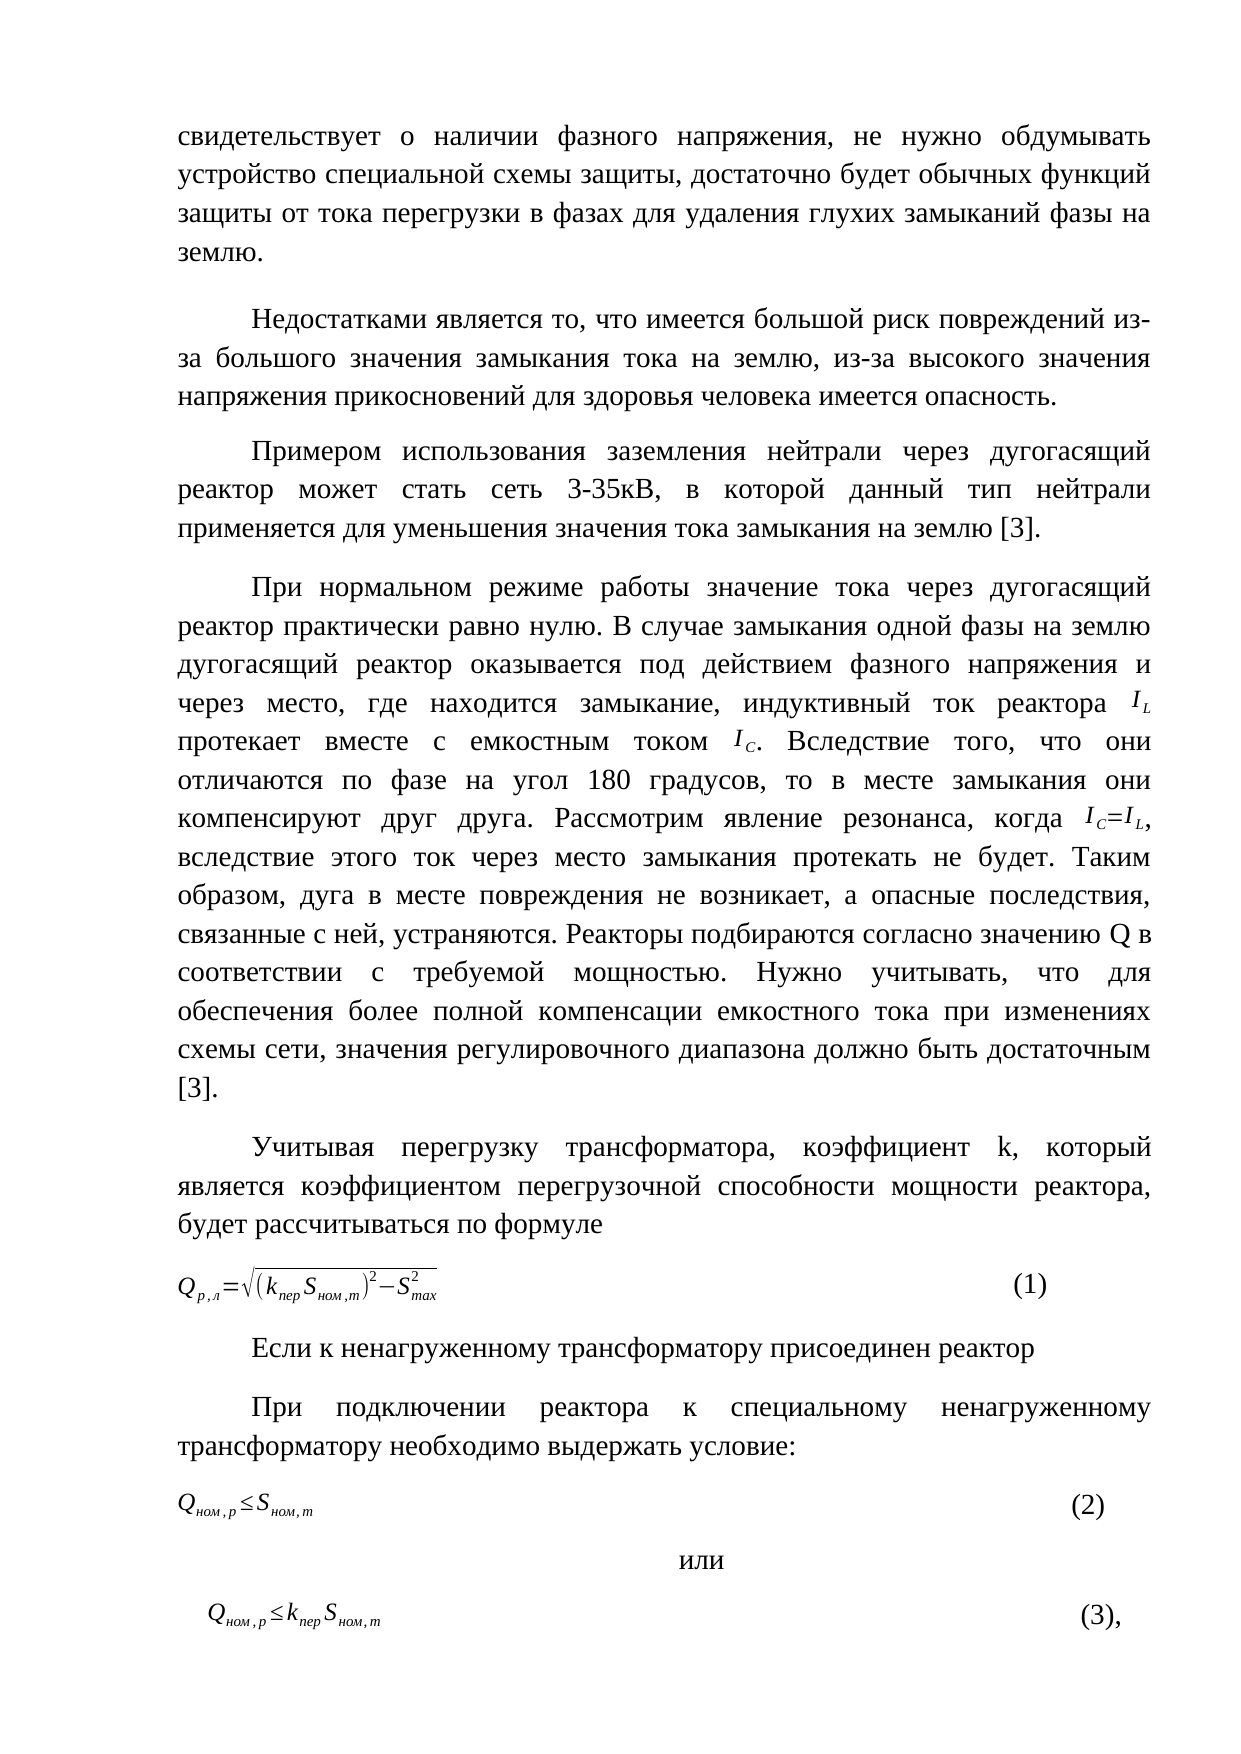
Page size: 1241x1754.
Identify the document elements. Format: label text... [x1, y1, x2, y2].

text или [177, 1542, 1152, 1576]
text При нормальном режиме работы значение тока через дугогасящий реактор практически равно нулю. В случае замыкания одной фазы на землю дугогасящий реактор оказывается под действием фазного напряжения и через место, где находится замыкание, индуктивный ток реактора протекает вместе с емкостным током . Вследствие того, что они отличаются по фазе на угол 180 градусов, то в месте замыкания они компенсируют друг друга. Рассмотрим явление резонанса, когда =, вследствие этого ток через место замыкания протекать не будет. Таким образом, дуга в месте повреждения не возникает, а опасные последствия, связанные с ней, устраняются. Реакторы подбираются согласно значению Q в соответствии с требуемой мощностью. Нужно учитывать, что для обеспечения более полной компенсации емкостного тока при изменениях схемы сети, значения регулировочного диапазона должно быть достаточным [3]. [177, 569, 1152, 1104]
text При подключении реактора к специальному ненагруженному трансформатору необходимо выдержать условие: [177, 1389, 1152, 1461]
text (3), [177, 1597, 1152, 1632]
text (1) [177, 1266, 1152, 1304]
text (2) [177, 1487, 1152, 1522]
text Примером использования заземления нейтрали через дугогасящий реактор может стать сеть 3-35кВ, в которой данный тип нейтрали применяется для уменьшения значения тока замыкания на землю [3]. [177, 433, 1152, 543]
text Если к ненагруженному трансформатору присоединен реактор [177, 1330, 1152, 1363]
text Учитывая перегрузку трансформатора, коэффициент k, который является коэффициентом перегрузочной способности мощности реактора, будет рассчитываться по формуле [177, 1129, 1152, 1240]
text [177, 118, 1152, 267]
text Недостатками является то, что имеется большой риск повреждений из-за большого значения замыкания тока на землю, из-за высокого значения напряжения прикосновений для здоровья человека имеется опасность. [177, 301, 1152, 412]
